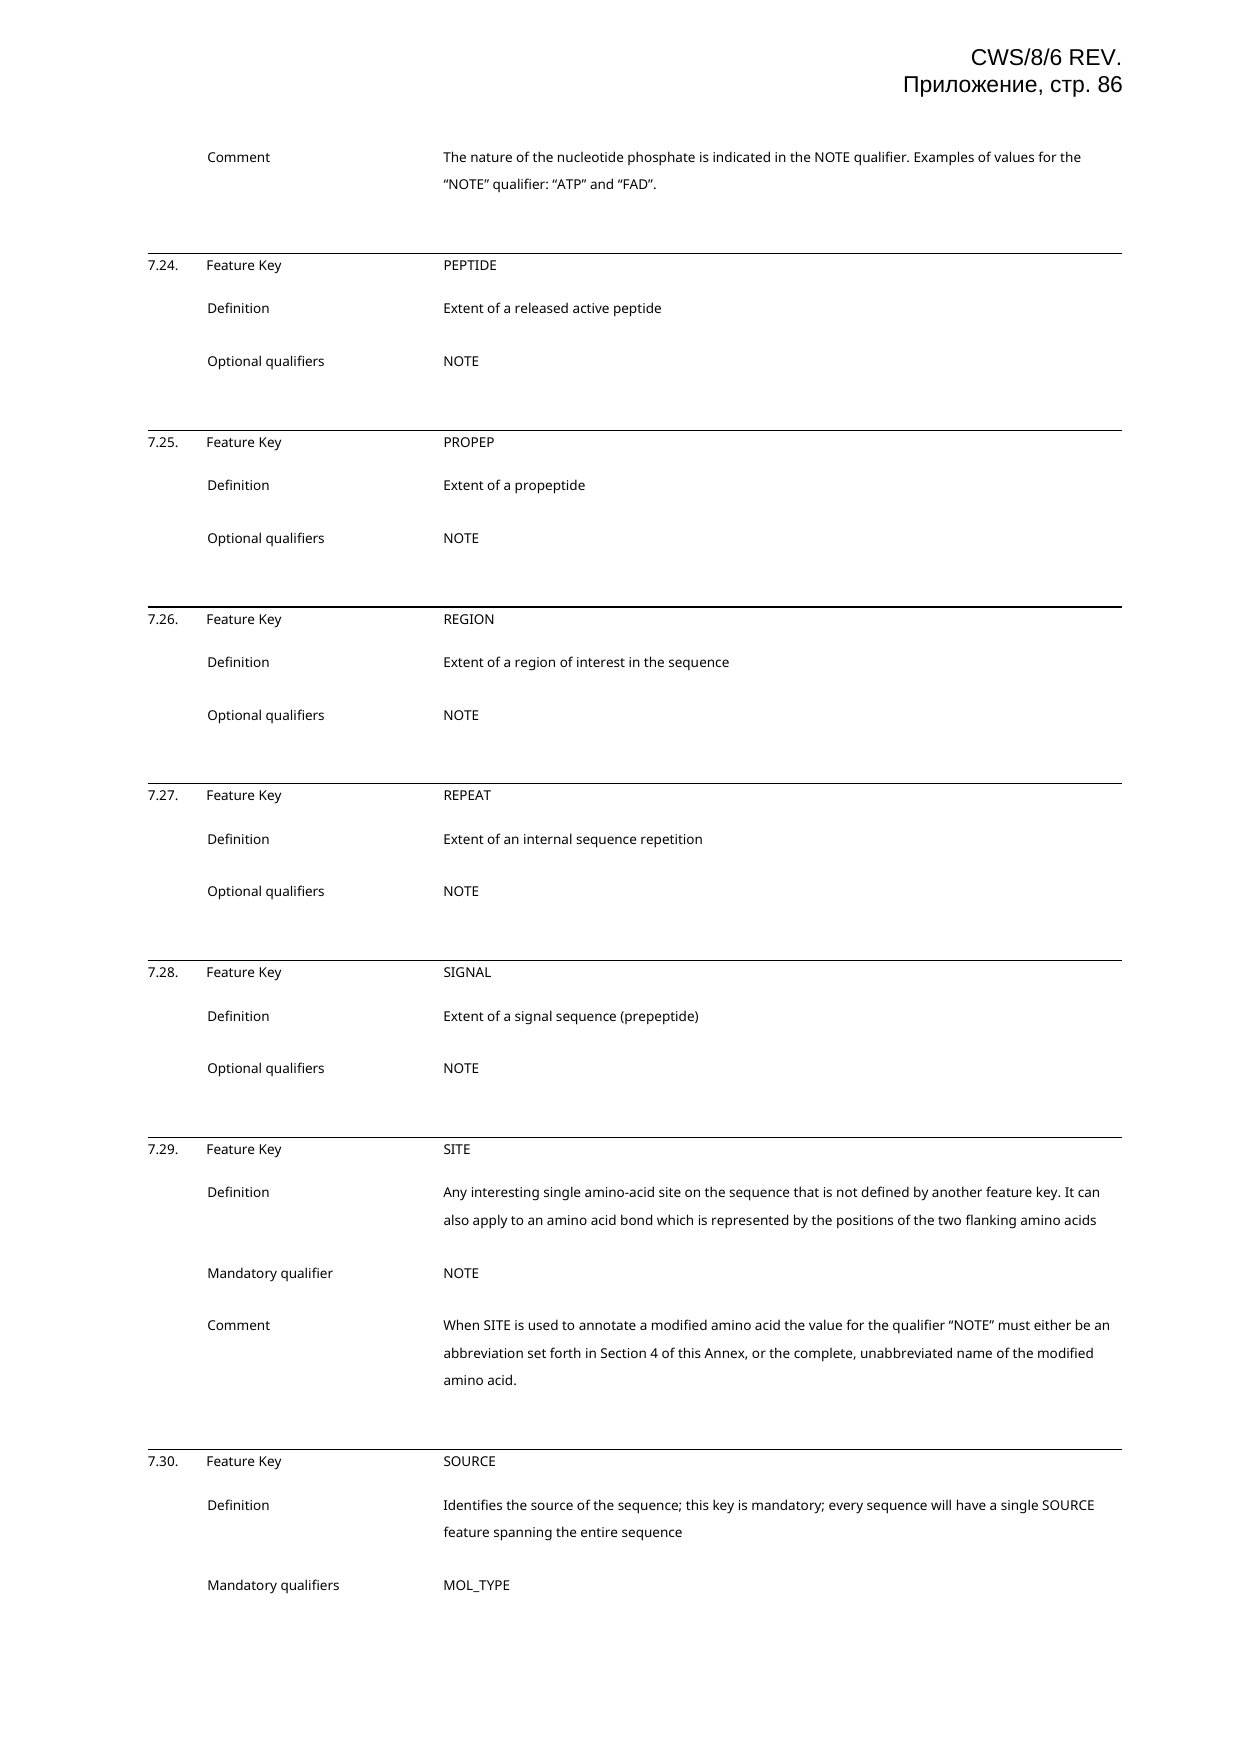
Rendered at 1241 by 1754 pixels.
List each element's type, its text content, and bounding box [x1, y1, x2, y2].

text Feature Key SIGNAL [148, 961, 1122, 982]
text Definition Extent of a propeptide [207, 476, 1122, 495]
text Definition Extent of an internal sequence repetition [207, 830, 1122, 848]
text Optional qualifiers NOTE [207, 529, 1122, 547]
text Feature Key PROPEP [148, 431, 1122, 451]
text Definition Extent of a region of interest in the sequence [207, 653, 1122, 671]
text Definition Extent of a released active peptide [207, 299, 1122, 318]
text Optional qualifiers NOTE [207, 706, 1122, 724]
text Feature Key REPEAT [148, 784, 1122, 805]
text Definition Any interesting single amino-acid site on the sequence that is not defined by another feature key. It can also apply to an amino acid bond which is represented by the positions of the two flanking amino acids [207, 1183, 1122, 1229]
text Optional qualifiers NOTE [207, 352, 1122, 371]
text Definition Extent of a signal sequence (prepeptide) [207, 1007, 1122, 1025]
text Feature Key REGION [148, 608, 1122, 628]
text Comment When SITE is used to annotate a modified amino acid the value for the qualifier “NOTE” must either be an abbreviation set forth in Section 4 of this Annex, or the complete, unabbreviated name of the modified amino acid. [207, 1316, 1122, 1390]
text Optional qualifiers NOTE [207, 1059, 1122, 1078]
text Definition Identifies the source of the sequence; this key is mandatory; every sequence will have a single SOURCE feature spanning the entire sequence [207, 1496, 1122, 1542]
text Feature Key SITE [148, 1138, 1122, 1158]
text Mandatory qualifiers MOL_TYPE [207, 1576, 1122, 1594]
text Mandatory qualifier NOTE [207, 1263, 1122, 1282]
text Optional qualifiers NOTE [207, 882, 1122, 901]
text Comment The nature of the nucleotide phosphate is indicated in the NOTE qualifier. Examples of values for the “NOTE” qualifier: “ATP” and “FAD”. [207, 148, 1122, 194]
text Feature Key SOURCE [148, 1450, 1122, 1471]
text Feature Key PEPTIDE [148, 254, 1122, 274]
